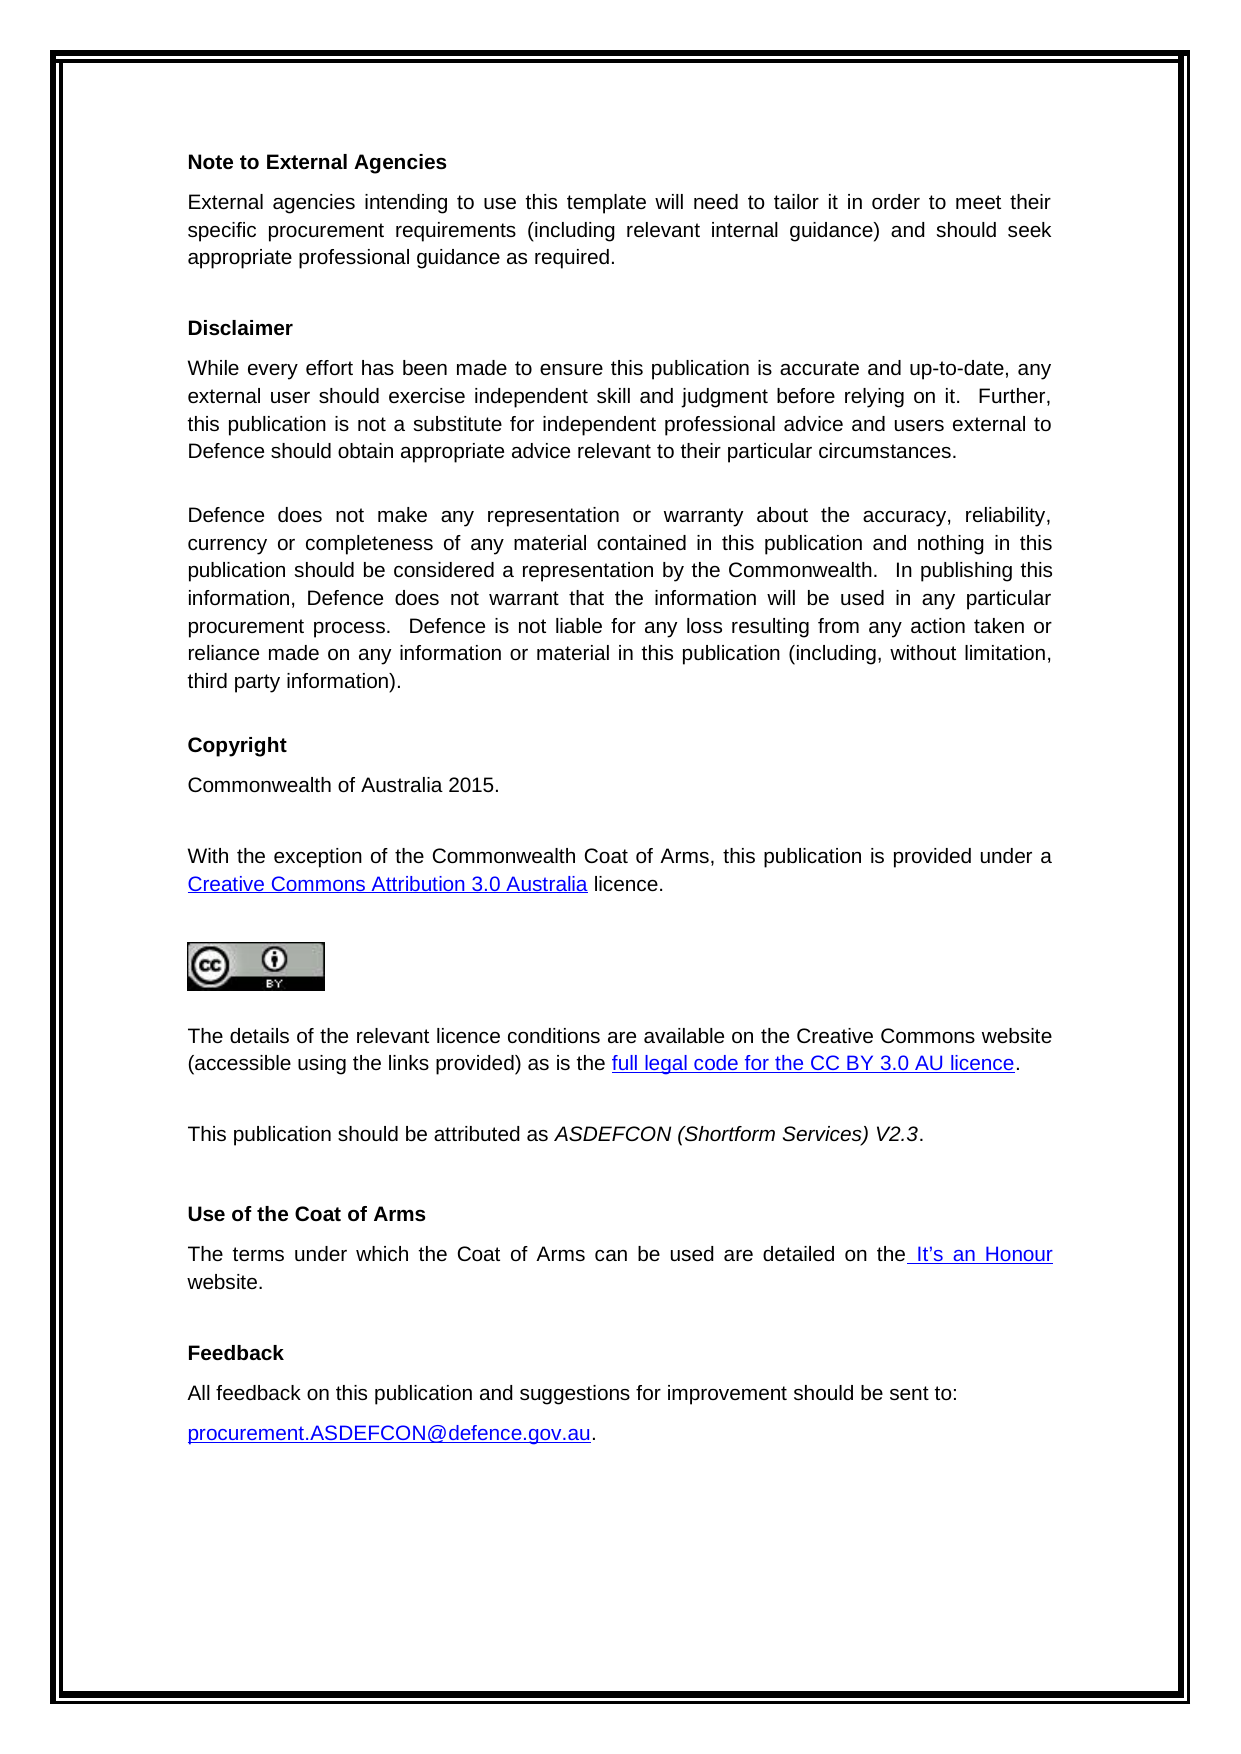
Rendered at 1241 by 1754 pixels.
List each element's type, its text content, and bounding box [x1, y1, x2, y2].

text Disclaimer [187, 316, 1053, 340]
text Use of the Coat of Arms [187, 1202, 1053, 1226]
text With the exception of the Commonwealth Coat of Arms, this publication is provided under a Creative Commons Attribution 3.0 Australia licence. [187, 844, 1053, 896]
text Feedback [187, 1341, 1053, 1365]
text The terms under which the Coat of Arms can be used are detailed on the It’s an Honour website. [187, 1242, 1053, 1294]
text Note to External Agencies [187, 150, 1053, 174]
text Copyright [187, 733, 1053, 757]
text External agencies intending to use this template will need to tailor it in order to meet their specific procurement requirements (including relevant internal guidance) and should seek appropriate professional guidance as required. [187, 190, 1053, 269]
text procurement.ASDEFCON@defence.gov.au. [187, 1421, 1053, 1445]
picture [187, 942, 325, 991]
text While every effort has been made to ensure this publication is accurate and up-to-date, any external user should exercise independent skill and judgment before relying on it. Further, this publication is not a substitute for independent professional advice and users external to Defence should obtain appropriate advice relevant to their particular circumstances. [187, 356, 1053, 463]
text This publication should be attributed as ASDEFCON (Shortform Services) V2.3. [187, 1122, 1053, 1146]
text All feedback on this publication and suggestions for improvement should be sent to: [187, 1381, 1053, 1405]
text The details of the relevant licence conditions are available on the Creative Commons website (accessible using the links provided) as is the full legal code for the CC BY 3.0 AU licence. [187, 1024, 1053, 1075]
text Commonwealth of Australia 2015. [187, 773, 1053, 797]
text Defence does not make any representation or warranty about the accuracy, reliability, currency or completeness of any material contained in this publication and nothing in this publication should be considered a representation by the Commonwealth. In publishing this information, Defence does not warrant that the information will be used in any particular procurement process. Defence is not liable for any loss resulting from any action taken or reliance made on any information or material in this publication (including, without limitation, third party information). [187, 503, 1053, 693]
